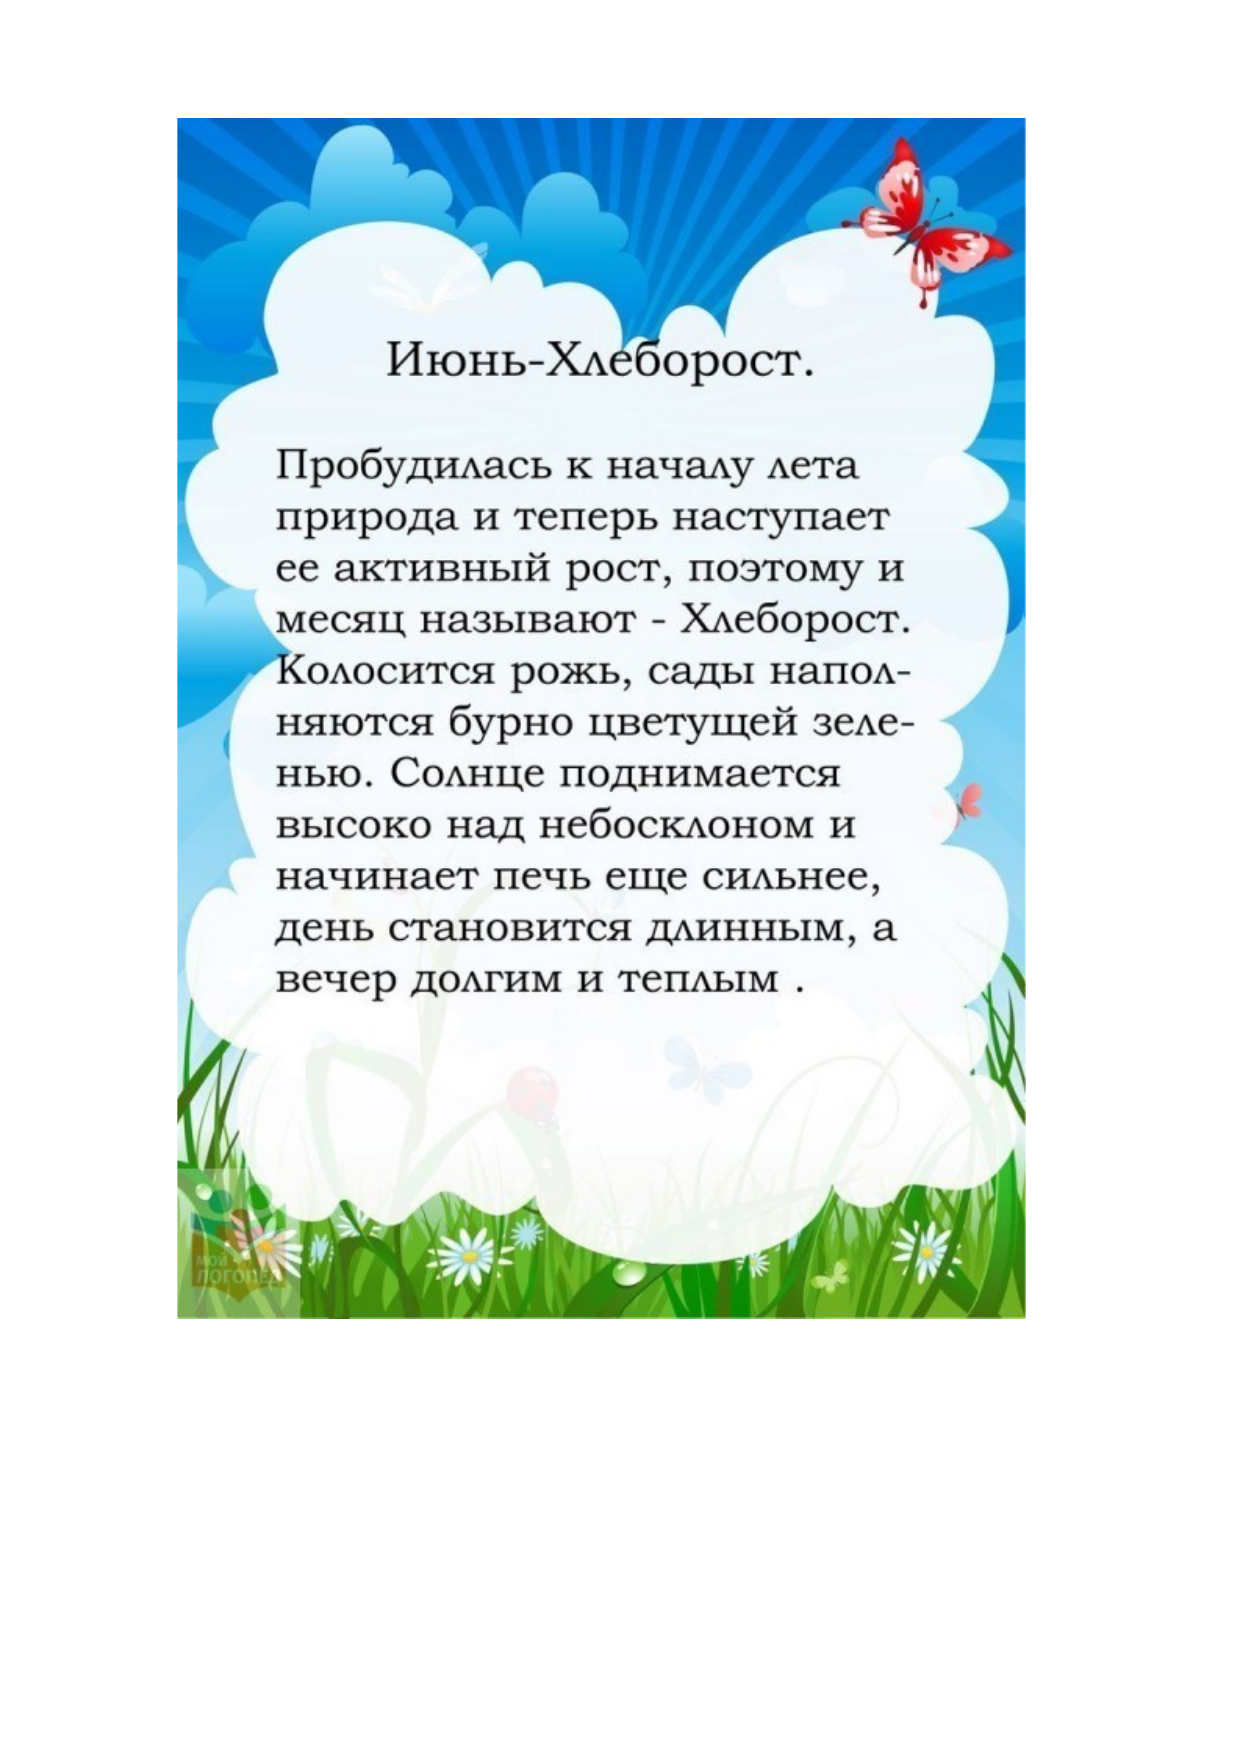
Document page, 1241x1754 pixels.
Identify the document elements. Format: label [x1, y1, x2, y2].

picture [177, 118, 1026, 1319]
